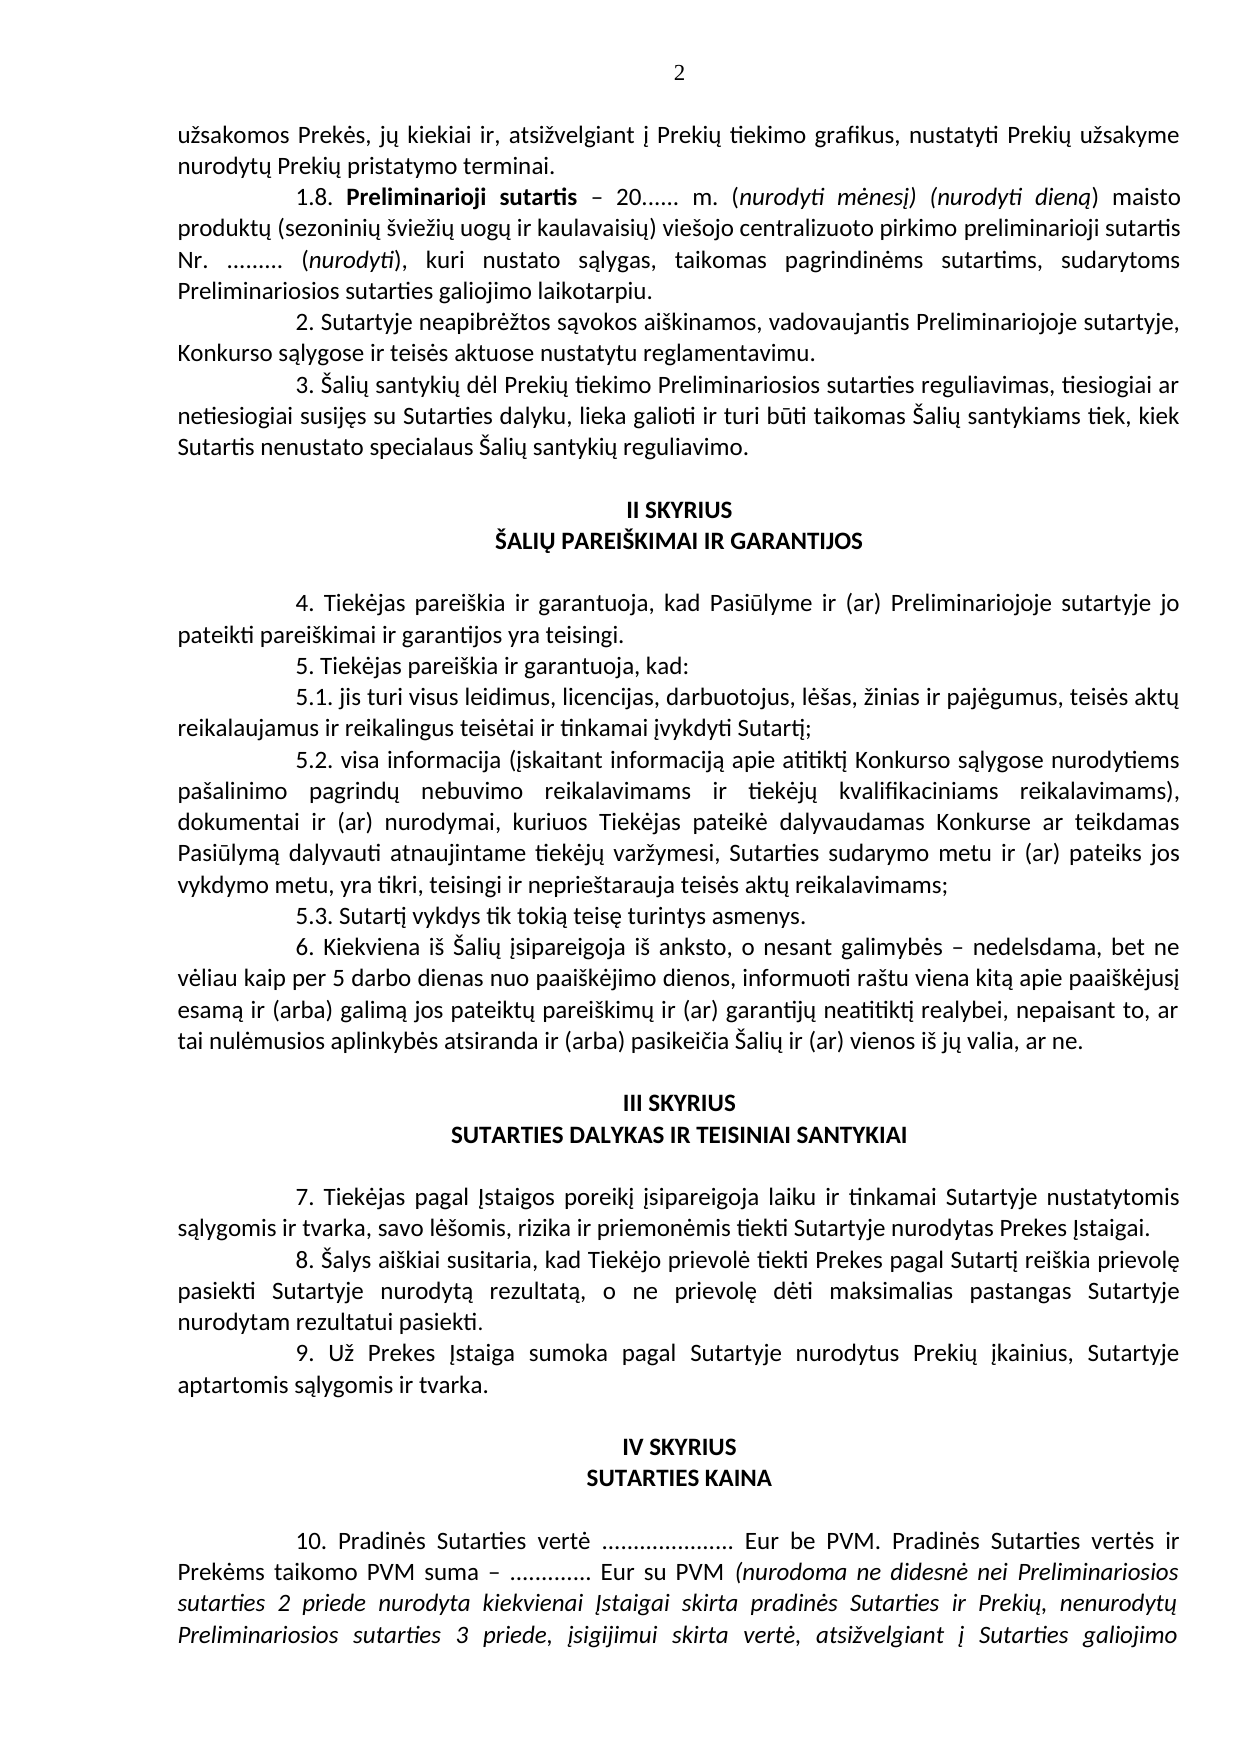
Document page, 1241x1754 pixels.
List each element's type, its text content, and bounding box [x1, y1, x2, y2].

text IV SKYRIUS [177, 1431, 1181, 1462]
text II SKYRIUS [177, 493, 1181, 524]
text 2. Sutartyje neapibrėžtos sąvokos aiškinamos, vadovaujantis Preliminariojoje sutartyje, Konkurso sąlygose ir teisės aktuose nustatytu reglamentavimu. [177, 306, 1181, 368]
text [177, 118, 1181, 181]
text 6. Kiekviena iš Šalių įsipareigoja iš anksto, o nesant galimybės – nedelsdama, bet ne vėliau kaip per 5 darbo dienas nuo paaiškėjimo dienos, informuoti raštu viena kitą apie paaiškėjusį esamą ir (arba) galimą jos pateiktų pareiškimų ir (ar) garantijų neatitiktį realybei, nepaisant to, ar tai nulėmusios aplinkybės atsiranda ir (arba) pasikeičia Šalių ir (ar) vienos iš jų valia, ar ne. [177, 931, 1181, 1056]
text 1.8. Preliminarioji sutartis – 20...... m. (nurodyti mėnesį) (nurodyti dieną) maisto produktų (sezoninių šviežių uogų ir kaulavaisių) viešojo centralizuoto pirkimo preliminarioji sutartis Nr. ......... (nurodyti), kuri nustato sąlygas, taikomas pagrindinėms sutartims, sudarytoms Preliminariosios sutarties galiojimo laikotarpiu. [177, 181, 1181, 306]
text ŠALIŲ PAREIŠKIMAI IR GARANTIJOS [177, 524, 1181, 556]
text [177, 1524, 1181, 1649]
text III SKYRIUS [177, 1087, 1181, 1118]
text 9. Už Prekes Įstaiga sumoka pagal Sutartyje nurodytus Prekių įkainius, Sutartyje aptartomis sąlygomis ir tvarka. [177, 1337, 1181, 1399]
text SUTARTIES DALYKAS IR TEISINIAI SANTYKIAI [177, 1118, 1181, 1149]
text 5.1. jis turi visus leidimus, licencijas, darbuotojus, lėšas, žinias ir pajėgumus, teisės aktų reikalaujamus ir reikalingus teisėtai ir tinkamai įvykdyti Sutartį; [177, 681, 1181, 743]
text SUTARTIES KAINA [177, 1462, 1181, 1493]
text 5.2. visa informacija (įskaitant informaciją apie atitiktį Konkurso sąlygose nurodytiems pašalinimo pagrindų nebuvimo reikalavimams ir tiekėjų kvalifikaciniams reikalavimams), dokumentai ir (ar) nurodymai, kuriuos Tiekėjas pateikė dalyvaudamas Konkurse ar teikdamas Pasiūlymą dalyvauti atnaujintame tiekėjų varžymesi, Sutarties sudarymo metu ir (ar) pateiks jos vykdymo metu, yra tikri, teisingi ir neprieštarauja teisės aktų reikalavimams; [177, 743, 1181, 899]
text 5. Tiekėjas pareiškia ir garantuoja, kad: [177, 649, 1181, 681]
text 3. Šalių santykių dėl Prekių tiekimo Preliminariosios sutarties reguliavimas, tiesiogiai ar netiesiogiai susijęs su Sutarties dalyku, lieka galioti ir turi būti taikomas Šalių santykiams tiek, kiek Sutartis nenustato specialaus Šalių santykių reguliavimo. [177, 368, 1181, 462]
text 8. Šalys aiškiai susitaria, kad Tiekėjo prievolė tiekti Prekes pagal Sutartį reiškia prievolę pasiekti Sutartyje nurodytą rezultatą, o ne prievolę dėti maksimalias pastangas Sutartyje nurodytam rezultatui pasiekti. [177, 1243, 1181, 1337]
text 4. Tiekėjas pareiškia ir garantuoja, kad Pasiūlyme ir (ar) Preliminariojoje sutartyje jo pateikti pareiškimai ir garantijos yra teisingi. [177, 587, 1181, 649]
text 5.3. Sutartį vykdys tik tokią teisę turintys asmenys. [177, 899, 1181, 931]
text 7. Tiekėjas pagal Įstaigos poreikį įsipareigoja laiku ir tinkamai Sutartyje nustatytomis sąlygomis ir tvarka, savo lėšomis, rizika ir priemonėmis tiekti Sutartyje nurodytas Prekes Įstaigai. [177, 1181, 1181, 1243]
